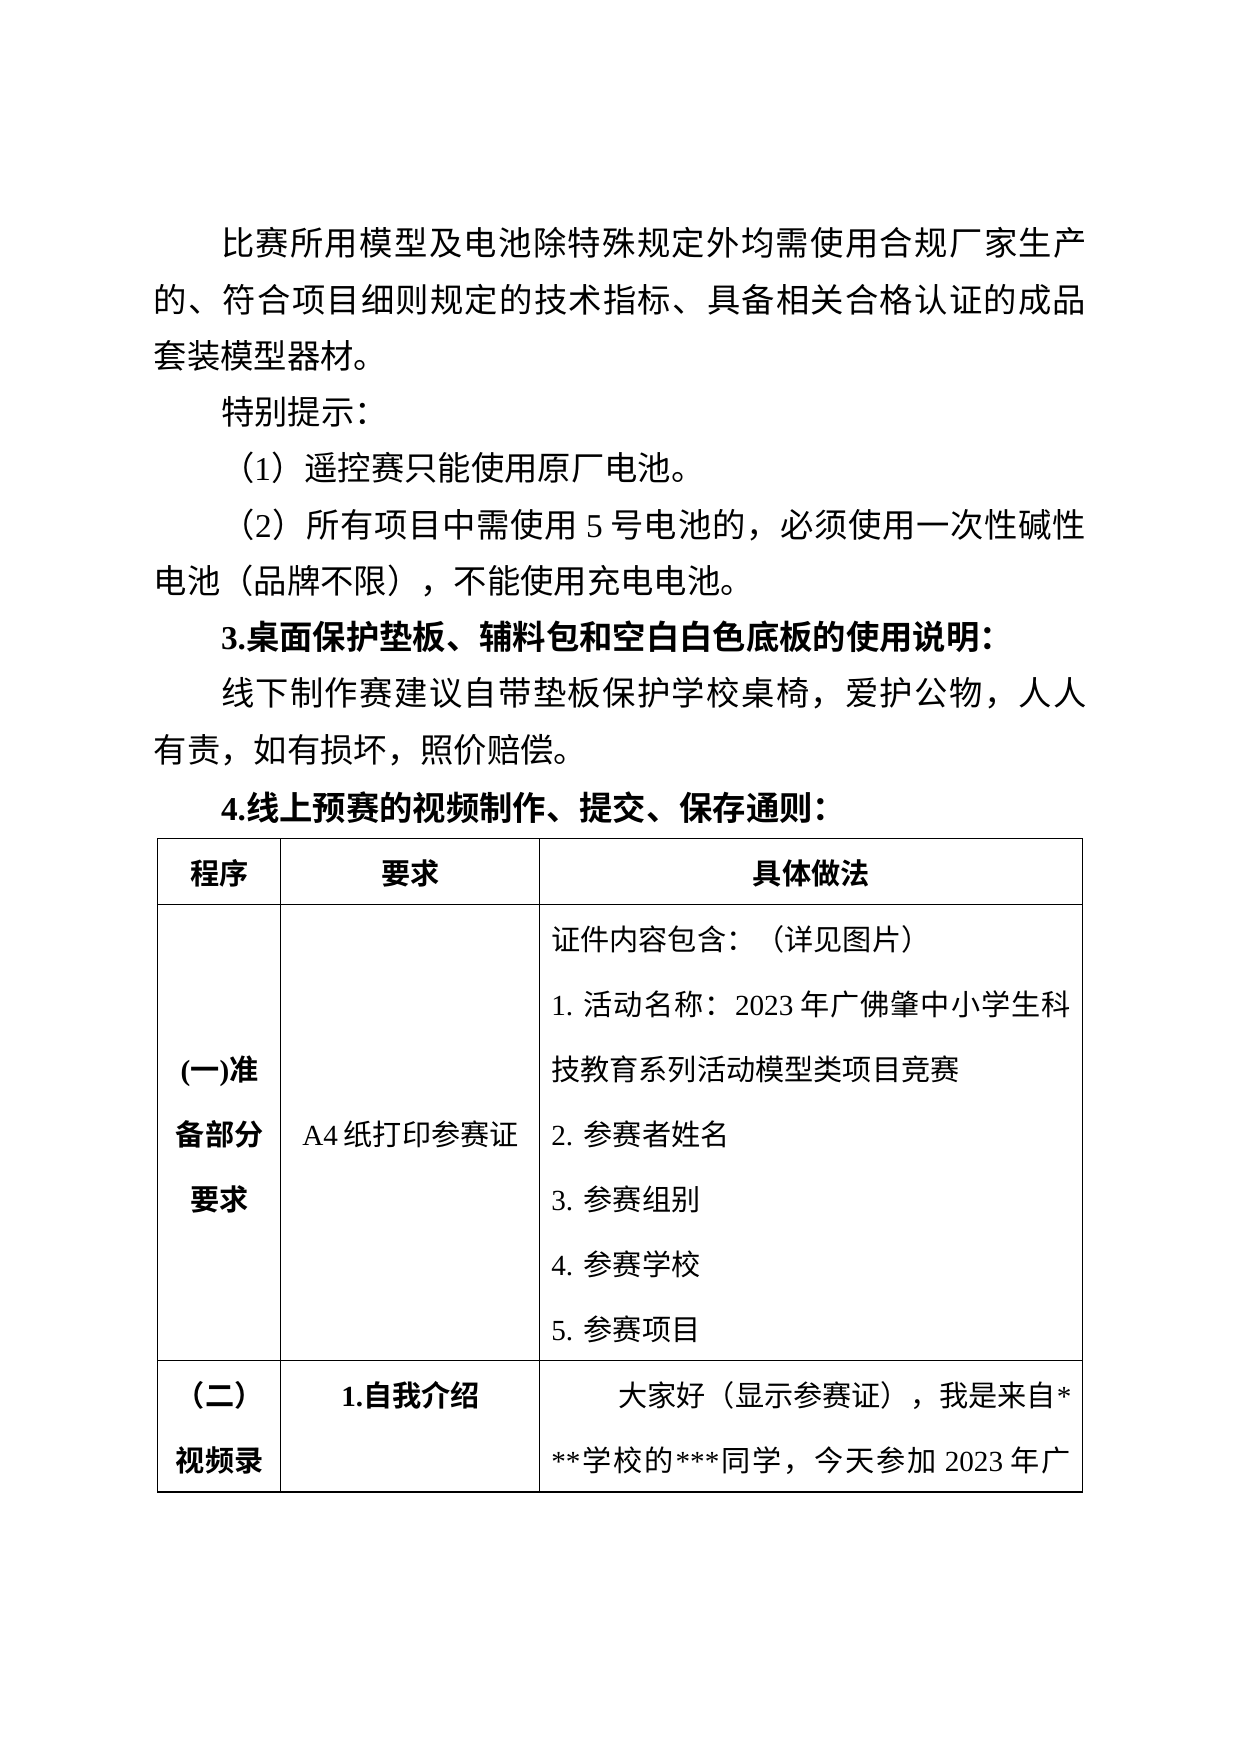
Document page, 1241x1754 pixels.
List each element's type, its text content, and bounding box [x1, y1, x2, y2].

table_cell 1.自我介绍 [281, 1361, 539, 1491]
text （2）所有项目中需使用5号电池的，必须使用一次性碱性电池（品牌不限），不能使用充电电池。 [153, 492, 1087, 604]
table_cell (一)准备部分要求 [158, 905, 280, 1360]
table_header 要求 [281, 839, 539, 904]
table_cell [540, 1361, 1082, 1491]
text 特别提示： [153, 379, 1087, 436]
table_cell 证件内容包含：（详见图片） 活动名称：2023年广佛肇中小学生科技教育系列活动模型类项目竞赛 参赛者姓名 参赛组别 参赛学校 参赛项目 [540, 905, 1082, 1360]
text （1）遥控赛只能使用原厂电池。 [153, 436, 1087, 492]
text 4.线上预赛的视频制作、提交、保存通则： [153, 773, 1087, 838]
table_cell A4纸打印参赛证 [281, 905, 539, 1360]
table_header 具体做法 [540, 839, 1082, 904]
text 线下制作赛建议自带垫板保护学校桌椅，爱护公物，人人有责，如有损坏，照价赔偿。 [153, 661, 1087, 773]
table_header 程序 [158, 839, 280, 904]
text 比赛所用模型及电池除特殊规定外均需使用合规厂家生产的、符合项目细则规定的技术指标、具备相关合格认证的成品套装模型器材。 [153, 211, 1087, 379]
table_cell （二）视频录制要求 [158, 1361, 280, 1491]
text 3.桌面保护垫板、辅料包和空白白色底板的使用说明： [153, 604, 1087, 661]
